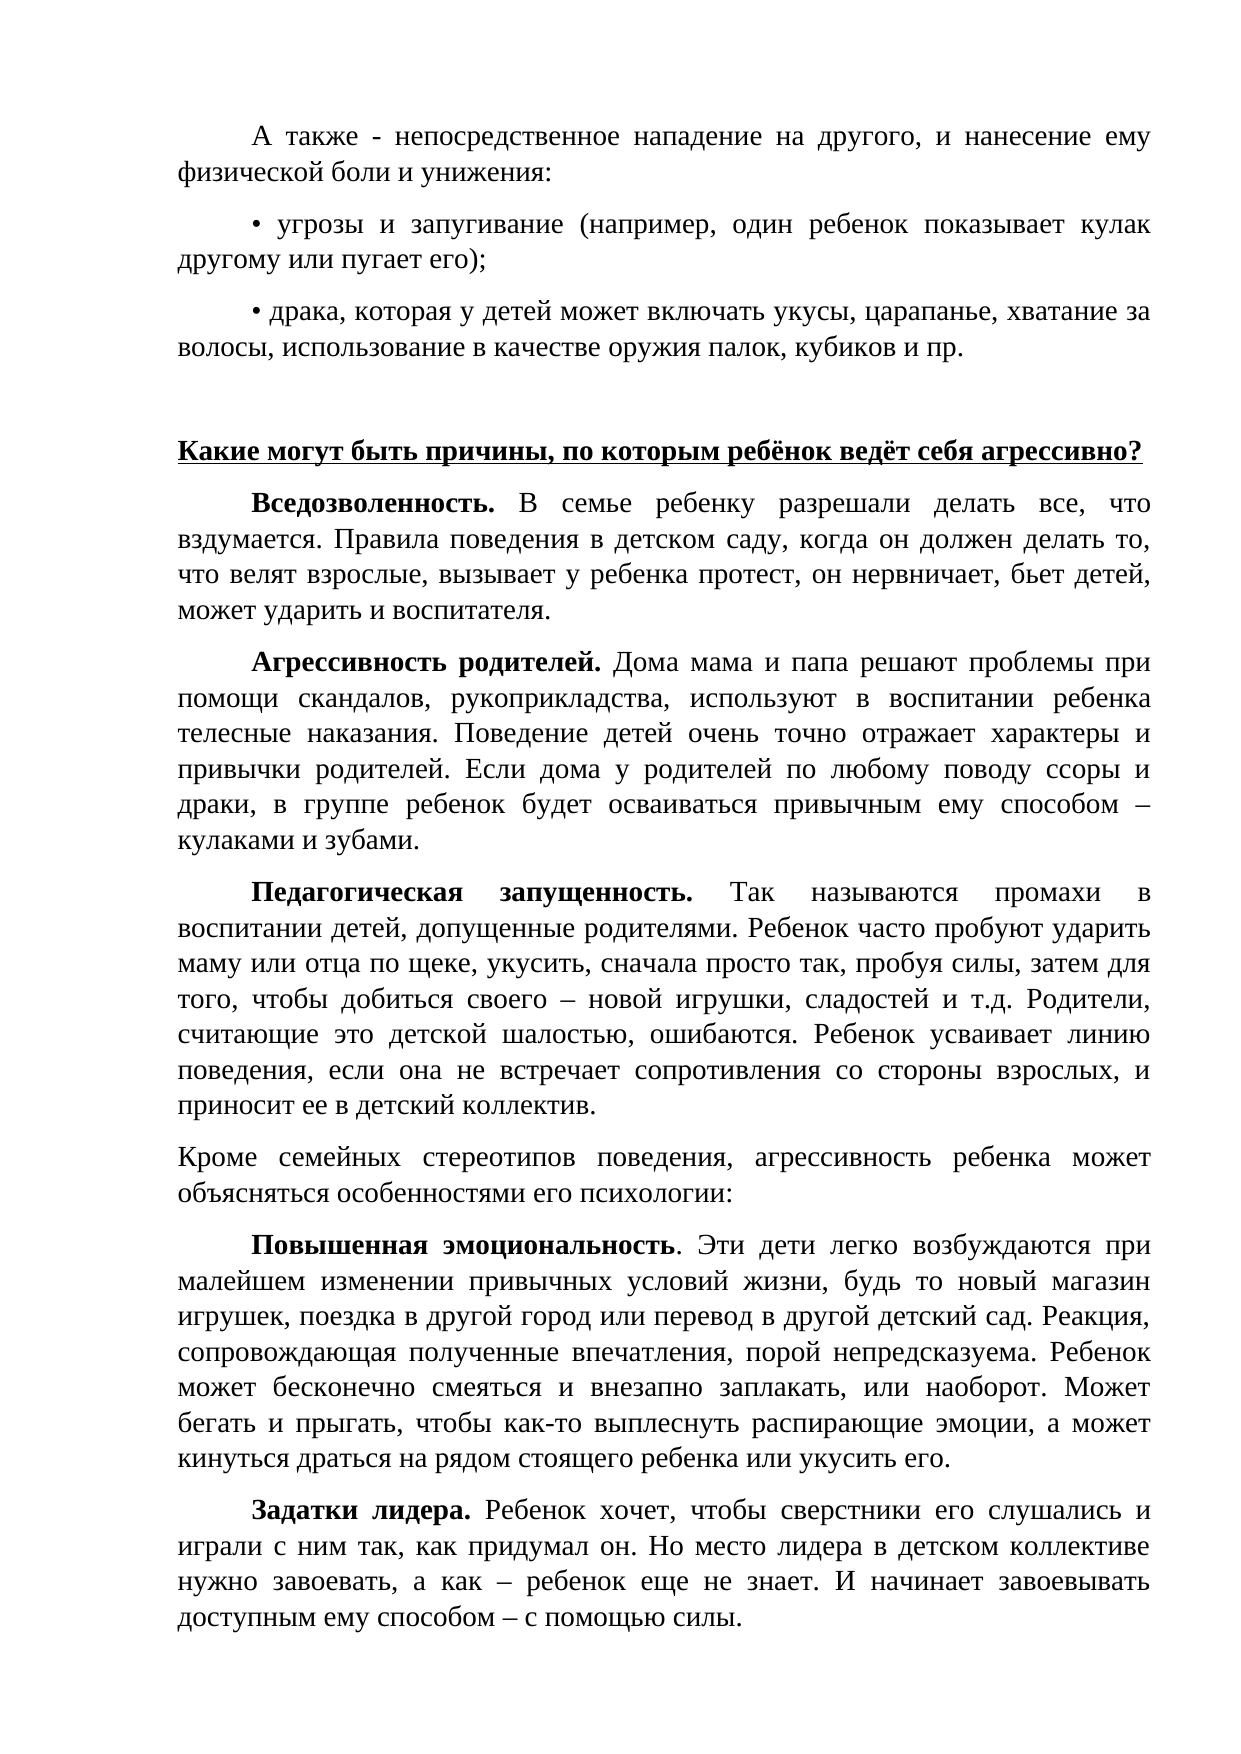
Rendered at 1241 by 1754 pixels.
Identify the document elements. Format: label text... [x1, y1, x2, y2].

text Повышенная эмоциональность. Эти дети легко возбуждаются при малейшем изменении привычных условий жизни, будь то новый магазин игрушек, поездка в другой город или перевод в другой детский сад. Реакция, сопровождающая полученные впечатления, порой непредсказуема. Ребенок может бесконечно смеяться и внезапно заплакать, или наоборот. Может бегать и прыгать, чтобы как-то выплеснуть распирающие эмоции, а может кинуться драться на рядом стоящего ребенка или укусить его. [177, 1227, 1152, 1474]
text • драка, которая у детей может включать укусы, царапанье, хватание за волосы, использование в качестве оружия палок, кубиков и пр. [177, 293, 1152, 363]
text Агрессивность родителей. Дома мама и папа решают проблемы при помощи скандалов, рукоприкладства, используют в воспитании ребенка телесные наказания. Поведение детей очень точно отражает характеры и привычки родителей. Если дома у родителей по любому поводу ссоры и драки, в группе ребенок будет осваиваться привычным ему способом – кулаками и зубами. [177, 644, 1152, 856]
text Кроме семейных стереотипов поведения, агрессивность ребенка может объясняться особенностями его психологии: [177, 1139, 1152, 1208]
text Вседозволенность. В семье ребенку разрешали делать все, что вздумается. Правила поведения в детском саду, когда он должен делать то, что велят взрослые, вызывает у ребенка протест, он нервничает, бьет детей, может ударить и воспитателя. [177, 486, 1152, 626]
text А также - непосредственное нападение на другого, и нанесение ему физической боли и унижения: [177, 118, 1152, 187]
text Педагогическая запущенность. Так называются промахи в воспитании детей, допущенные родителями. Ребенок часто пробуют ударить маму или отца по щеке, укусить, сначала просто так, пробуя силы, затем для того, чтобы добиться своего – новой игрушки, сладостей и т.д. Родители, считающие это детской шалостью, ошибаются. Ребенок усваивает линию поведения, если она не встречает сопротивления со стороны взрослых, и приносит ее в детский коллектив. [177, 874, 1152, 1121]
text • угрозы и запугивание (например, один ребенок показывает кулак другому или пугает его); [177, 206, 1152, 275]
text Какие могут быть причины, по которым ребёнок ведёт себя агрессивно? [177, 433, 1152, 467]
text Задатки лидера. Ребенок хочет, чтобы сверстники его слушались и играли с ним так, как придумал он. Но место лидера в детском коллективе нужно завоевать, а как – ребенок еще не знает. И начинает завоевывать доступным ему способом – с помощью силы. [177, 1492, 1152, 1633]
